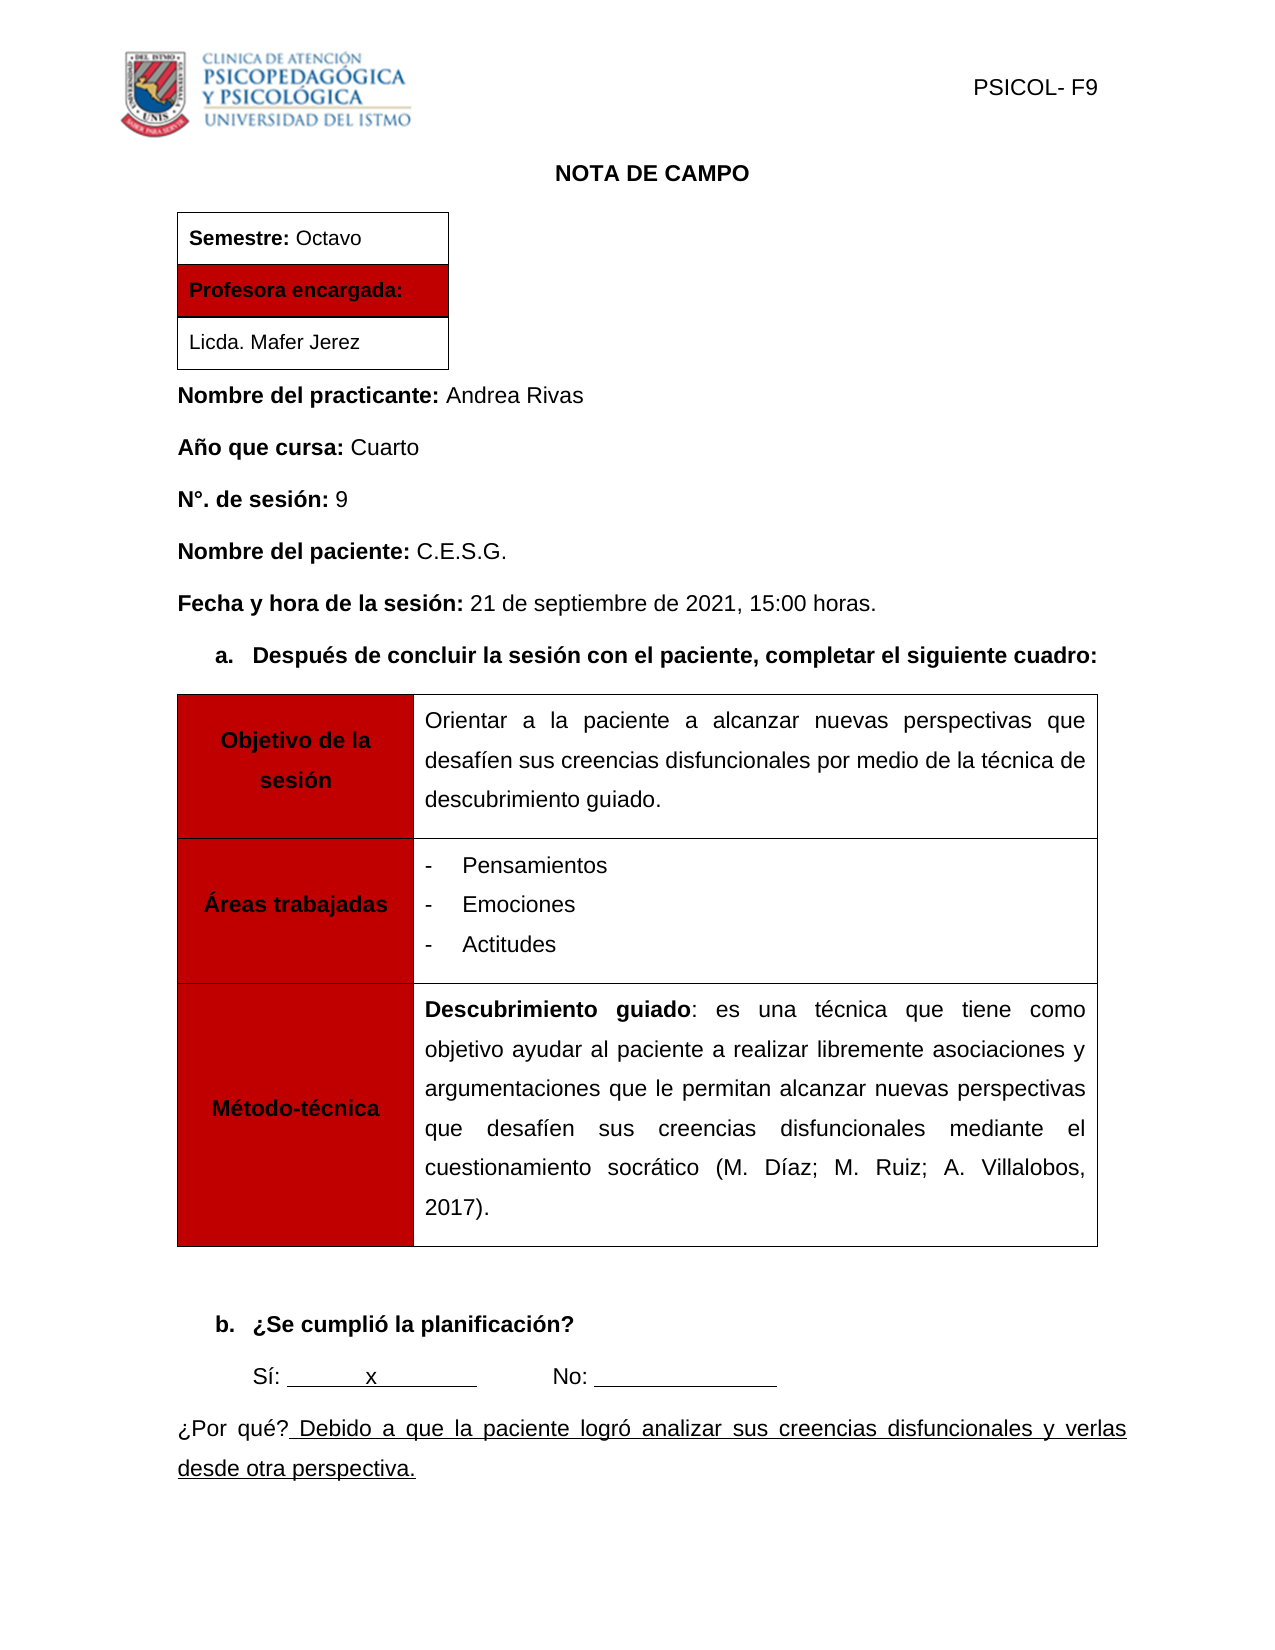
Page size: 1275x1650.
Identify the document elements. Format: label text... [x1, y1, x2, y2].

list ¿Se cumplió la planificación? [215, 1311, 1127, 1338]
text Fecha y hora de la sesión: 21 de septiembre de 2021, 15:00 horas. [177, 590, 1127, 616]
list Después de concluir la sesión con el paciente, completar el siguiente cuadro: [215, 642, 1127, 668]
text ¿Por qué? Debido a que la paciente logró analizar sus creencias disfuncionales y verlas desde otra perspectiva. [177, 1415, 1127, 1481]
table_cell Licda. Mafer Jerez [178, 318, 448, 368]
text NOTA DE CAMPO [177, 160, 1127, 187]
text N°. de sesión: 9 [177, 486, 1127, 512]
table_cell Profesora encargada: [178, 265, 448, 316]
text Año que cursa: Cuarto [177, 434, 1127, 460]
table_cell Método-técnica [178, 984, 413, 1246]
text Sí: x No: [252, 1363, 1127, 1389]
table_cell Pensamientos Emociones Actitudes [414, 839, 1097, 983]
text Nombre del practicante: Andrea Rivas [177, 382, 1127, 408]
table_header Semestre: Octavo [178, 213, 448, 264]
table_header Objetivo de la sesión [178, 695, 413, 838]
table_cell Áreas trabajadas [178, 839, 413, 983]
text Nombre del paciente: C.E.S.G. [177, 538, 1127, 564]
table_header Orientar a la paciente a alcanzar nuevas perspectivas que desafíen sus creencias disfuncionales por medio de la técnica de descubrimiento guiado. [414, 695, 1097, 838]
picture [65, 20, 437, 148]
table_cell Descubrimiento guiado: es una técnica que tiene como objetivo ayudar al paciente a realizar libremente asociaciones y argumentaciones que le permitan alcanzar nuevas perspectivas que desafíen sus creencias disfuncionales mediante el cuestionamiento socrático. [414, 984, 1097, 1246]
